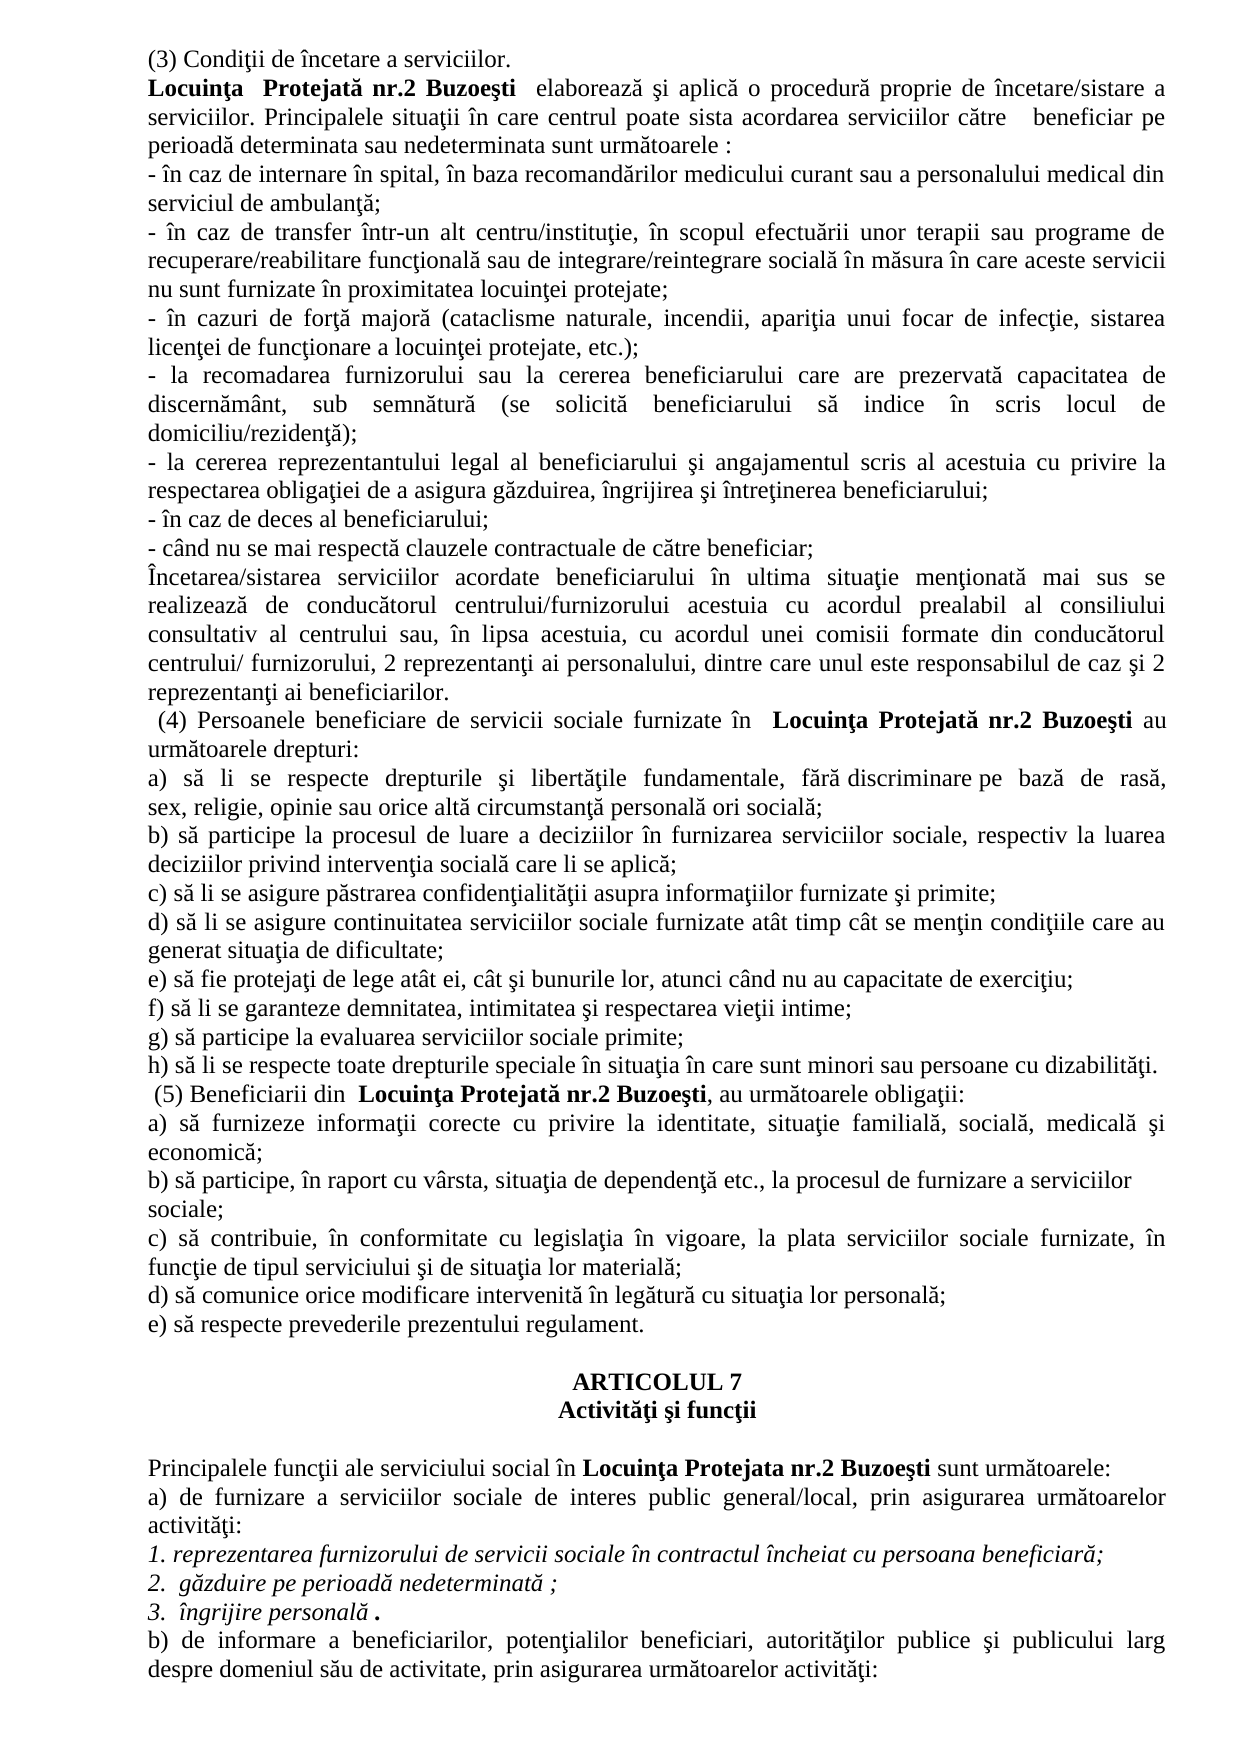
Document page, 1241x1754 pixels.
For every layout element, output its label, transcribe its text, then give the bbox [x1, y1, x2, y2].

text e) să fie protejaţi de lege atât ei, cât şi bunurile lor, atunci când nu au capacitate de exerciţiu; [148, 964, 1167, 993]
text Principalele funcţii ale serviciului social în Locuinţa Protejata nr.2 Buzoeşti sunt următoarele: [148, 1453, 1167, 1482]
text (3) Condiţii de încetare a serviciilor. [148, 44, 1167, 73]
text b) de informare a beneficiarilor, potenţialilor beneficiari, autorităţilor publice şi publicului larg despre domeniul său de activitate, prin asigurarea următoarelor activităţi: [148, 1626, 1167, 1683]
text d) să comunice orice modificare intervenită în legătură cu situaţia lor personală; [148, 1281, 1167, 1309]
text g) să participe la evaluarea serviciilor sociale primite; [148, 1022, 1167, 1051]
text d) să li se asigure continuitatea serviciilor sociale furnizate atât timp cât se menţin condiţiile care au generat situaţia de dificultate; [148, 907, 1167, 964]
text - la recomadarea furnizorului sau la cererea beneficiarului care are prezervată capacitatea de discernământ, sub semnătură (se solicită beneficiarului să indice în scris locul de domiciliu/rezidenţă); [148, 361, 1167, 447]
text Locuinţa Protejată nr.2 Buzoeşti elaborează şi aplică o procedură proprie de încetare/sistare a serviciilor. Principalele situaţii în care centrul poate sista acordarea serviciilor către beneficiar pe perioadă determinata sau nedeterminata sunt următoarele : [148, 73, 1167, 159]
text b) să participe, în raport cu vârsta, situaţia de dependenţă etc., la procesul de furnizare a serviciilor sociale; [148, 1166, 1167, 1223]
text e) să respecte prevederile prezentului regulament. [148, 1309, 1167, 1338]
text a) de furnizare a serviciilor sociale de interes public general/local, prin asigurarea următoarelor activităţi: [148, 1482, 1167, 1539]
text - în caz de transfer într-un alt centru/instituţie, în scopul efectuării unor terapii sau programe de recuperare/reabilitare funcţională sau de integrare/reintegrare socială în măsura în care aceste servicii nu sunt furnizate în proximitatea locuinţei protejate; [148, 217, 1167, 303]
text c) să li se asigure păstrarea confidenţialităţii asupra informaţiilor furnizate şi primite; [148, 878, 1167, 907]
text - la cererea reprezentantului legal al beneficiarului şi angajamentul scris al acestuia cu privire la respectarea obligaţiei de a asigura găzduirea, îngrijirea şi întreţinerea beneficiarului; [148, 447, 1167, 504]
text (4) Persoanele beneficiare de servicii sociale furnizate în Locuinţa Protejată nr.2 Buzoeşti au următoarele drepturi: [148, 706, 1167, 763]
text c) să contribuie, în conformitate cu legislaţia în vigoare, la plata serviciilor sociale furnizate, în funcţie de tipul serviciului şi de situaţia lor materială; [148, 1223, 1167, 1281]
text h) să li se respecte toate drepturile speciale în situaţia în care sunt minori sau persoane cu dizabilităţi. [148, 1051, 1167, 1079]
text b) să participe la procesul de luare a deciziilor în furnizarea serviciilor sociale, respectiv la luarea deciziilor privind intervenţia socială care li se aplică; [148, 821, 1167, 878]
text 2. găzduire pe perioadă nedeterminată ; [148, 1568, 1167, 1597]
text a) să li se respecte drepturile şi libertăţile fundamentale, fără discriminare pe bază de rasă, sex, religie, opinie sau orice altă circumstanţă personală ori socială; [148, 763, 1167, 821]
text - în caz de internare în spital, în baza recomandărilor medicului curant sau a personalului medical din serviciul de ambulanţă; [148, 159, 1167, 217]
text - când nu se mai respectă clauzele contractuale de către beneficiar; [148, 533, 1167, 562]
text a) să furnizeze informaţii corecte cu privire la identitate, situaţie familială, socială, medicală şi economică; [148, 1108, 1167, 1166]
text 3. îngrijire personală . [148, 1597, 1167, 1626]
text ARTICOLUL 7 [148, 1367, 1167, 1396]
text Încetarea/sistarea serviciilor acordate beneficiarului în ultima situaţie menţionată mai sus se realizează de conducătorul centrului/furnizorului acestuia cu acordul prealabil al consiliului consultativ al centrului sau, în lipsa acestuia, cu acordul unei comisii formate din conducătorul centrului/ furnizorului, 2 reprezentanţi ai personalului, dintre care unul este responsabilul de caz şi 2 reprezentanţi ai beneficiarilor. [148, 562, 1167, 706]
text Activităţi şi funcţii [148, 1396, 1167, 1424]
text - în caz de deces al beneficiarului; [148, 504, 1167, 533]
text 1. reprezentarea furnizorului de servicii sociale în contractul încheiat cu persoana beneficiară; [148, 1539, 1167, 1568]
text - în cazuri de forţă majoră (cataclisme naturale, incendii, apariţia unui focar de infecţie, sistarea licenţei de funcţionare a locuinţei protejate, etc.); [148, 303, 1167, 361]
text (5) Beneficiarii din Locuinţa Protejată nr.2 Buzoeşti, au următoarele obligaţii: [148, 1079, 1167, 1108]
text f) să li se garanteze demnitatea, intimitatea şi respectarea vieţii intime; [148, 993, 1167, 1022]
